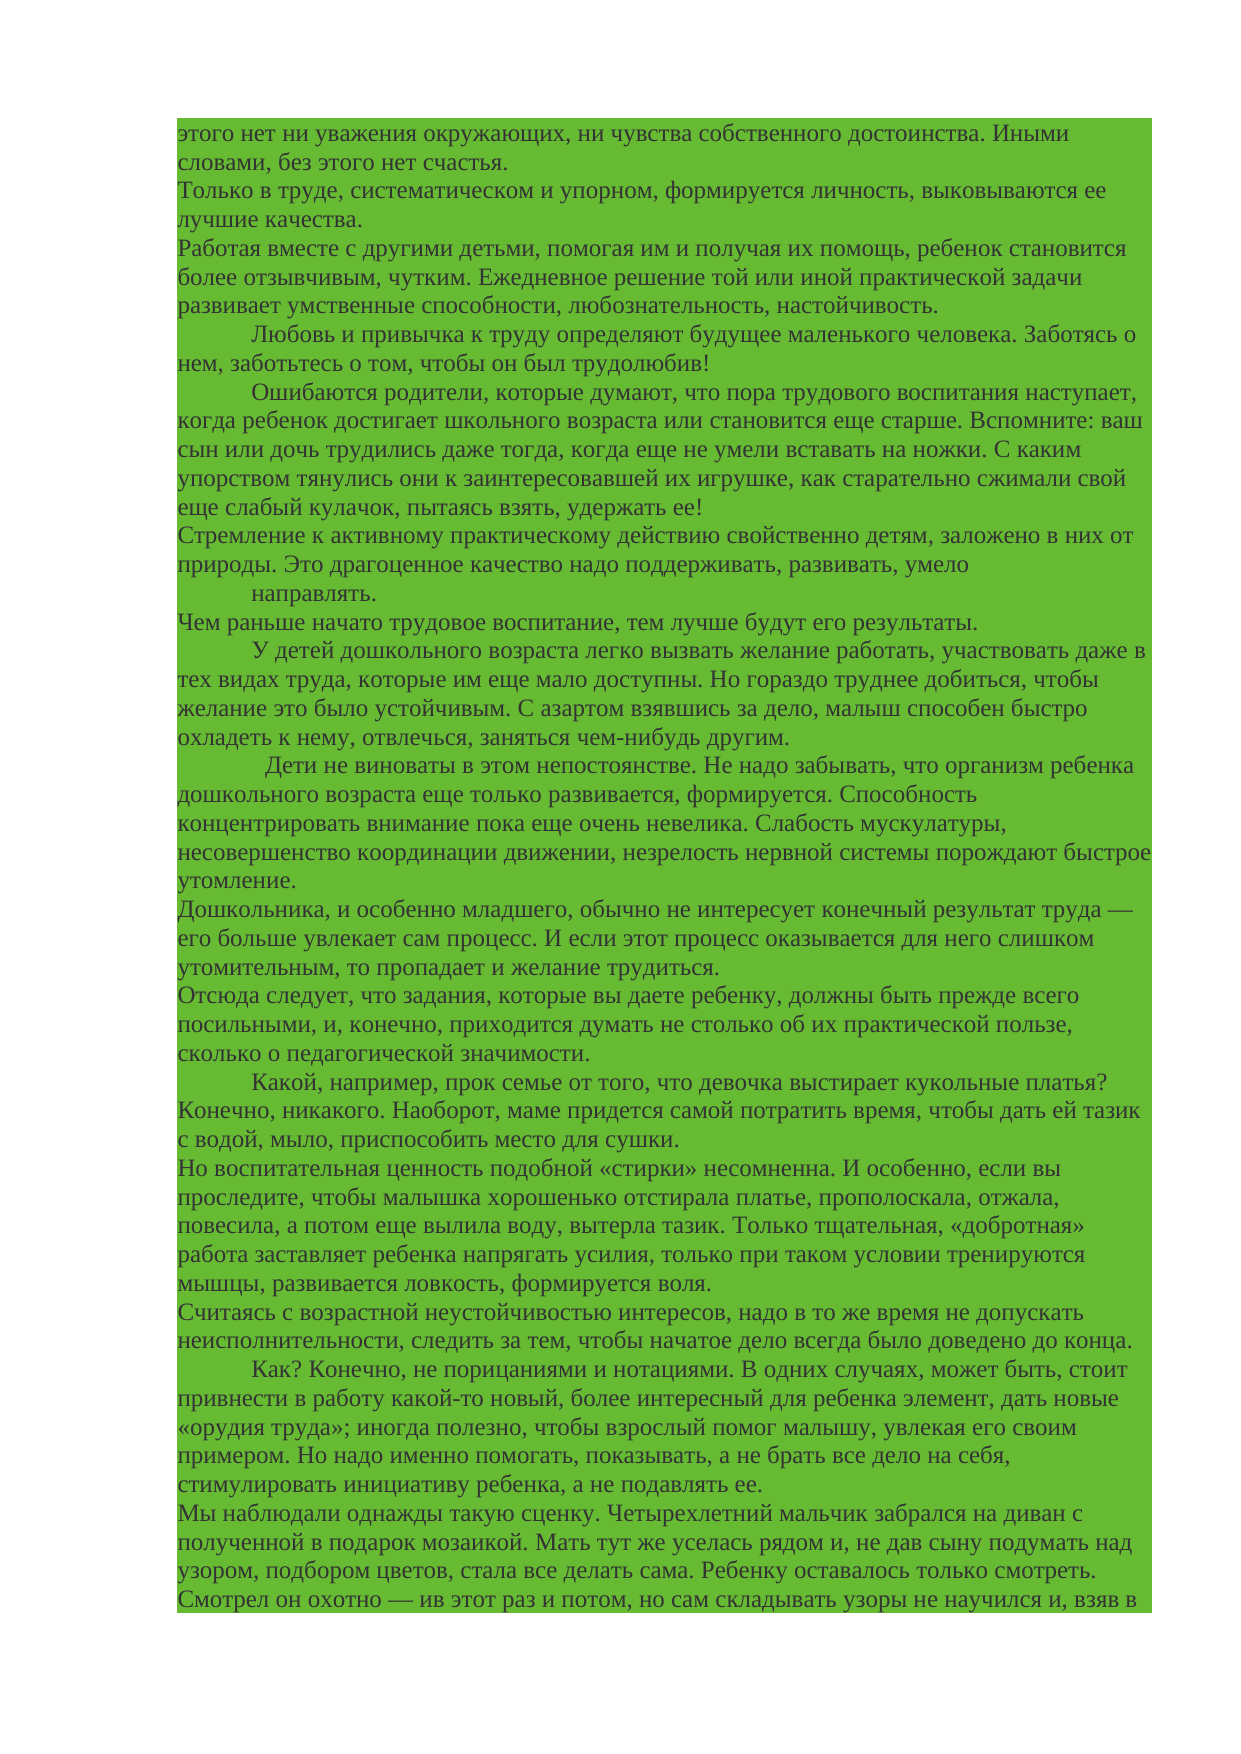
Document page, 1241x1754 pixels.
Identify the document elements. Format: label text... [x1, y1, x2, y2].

text Любовь и привычка к труду определяют будущее маленького человека. Заботясь о нем, заботьтесь о том, чтобы он был трудолюбив! [177, 319, 1152, 377]
text Какой, например, прок семье от того, что девочка выстирает кукольные платья? Конечно, никакого. Наоборот, маме придется самой потратить время, чтобы дать ей тазик с водой, мыло, приспособить место для сушки. Но воспитательная ценность подобной «стирки» несомненна. И особенно, если вы проследите, чтобы малышка хорошенько отстирала платье, прополоскала, отжала, повесила, а потом еще вылила воду, вытерла тазик. Только тщательная, «добротная» работа заставляет ребенка напрягать усилия, только при таком условии тренируются мышцы, развивается ловкость, формируется воля. Считаясь с возрастной неустойчивостью интересов, надо в то же время не допускать неисполнительности, следить за тем, чтобы начатое дело всегда было доведено до конца. [177, 1067, 1152, 1354]
text направлять. Чем раньше начато трудовое воспитание, тем лучше будут его результаты. [177, 578, 1152, 636]
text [177, 118, 1152, 319]
text У детей дошкольного возраста легко вызвать желание работать, участвовать даже в тех видах труда, которые им еще мало доступны. Но гораздо труднее добиться, чтобы желание это было устойчивым. С азартом взявшись за дело, малыш способен быстро охладеть к нему, отвлечься, заняться чем-нибудь другим. Дети не виноваты в этом непостоянстве. Не надо забывать, что организм ребенка дошкольного возраста еще только развивается, формируется. Способность концентрировать внимание пока еще очень невелика. Слабость мускулатуры, несовершенство координации движении, незрелость нервной системы порождают быстрое утомление. Дошкольника, и особенно младшего, обычно не интересует конечный результат труда — его больше увлекает сам процесс. И если этот процесс оказывается для него слишком утомительным, то пропадает и желание трудиться. Отсюда следует, что задания, которые вы даете ребенку, должны быть прежде всего посильными, и, конечно, приходится думать не столько об их практической пользе, сколько о педагогической значимости. [177, 636, 1152, 1067]
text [177, 1354, 1152, 1613]
text Ошибаются родители, которые думают, что пора трудового воспитания наступает, когда ребенок достигает школьного возраста или становится еще старше. Вспомните: ваш сын или дочь трудились даже тогда, когда еще не умели вставать на ножки. С каким упорством тянулись они к заинтересовавшей их игрушке, как старательно сжимали свой еще слабый кулачок, пытаясь взять, удержать ее! Стремление к активному практическому действию свойственно детям, заложено в них от природы. Это драгоценное качество надо поддерживать, развивать, умело [177, 377, 1152, 578]
